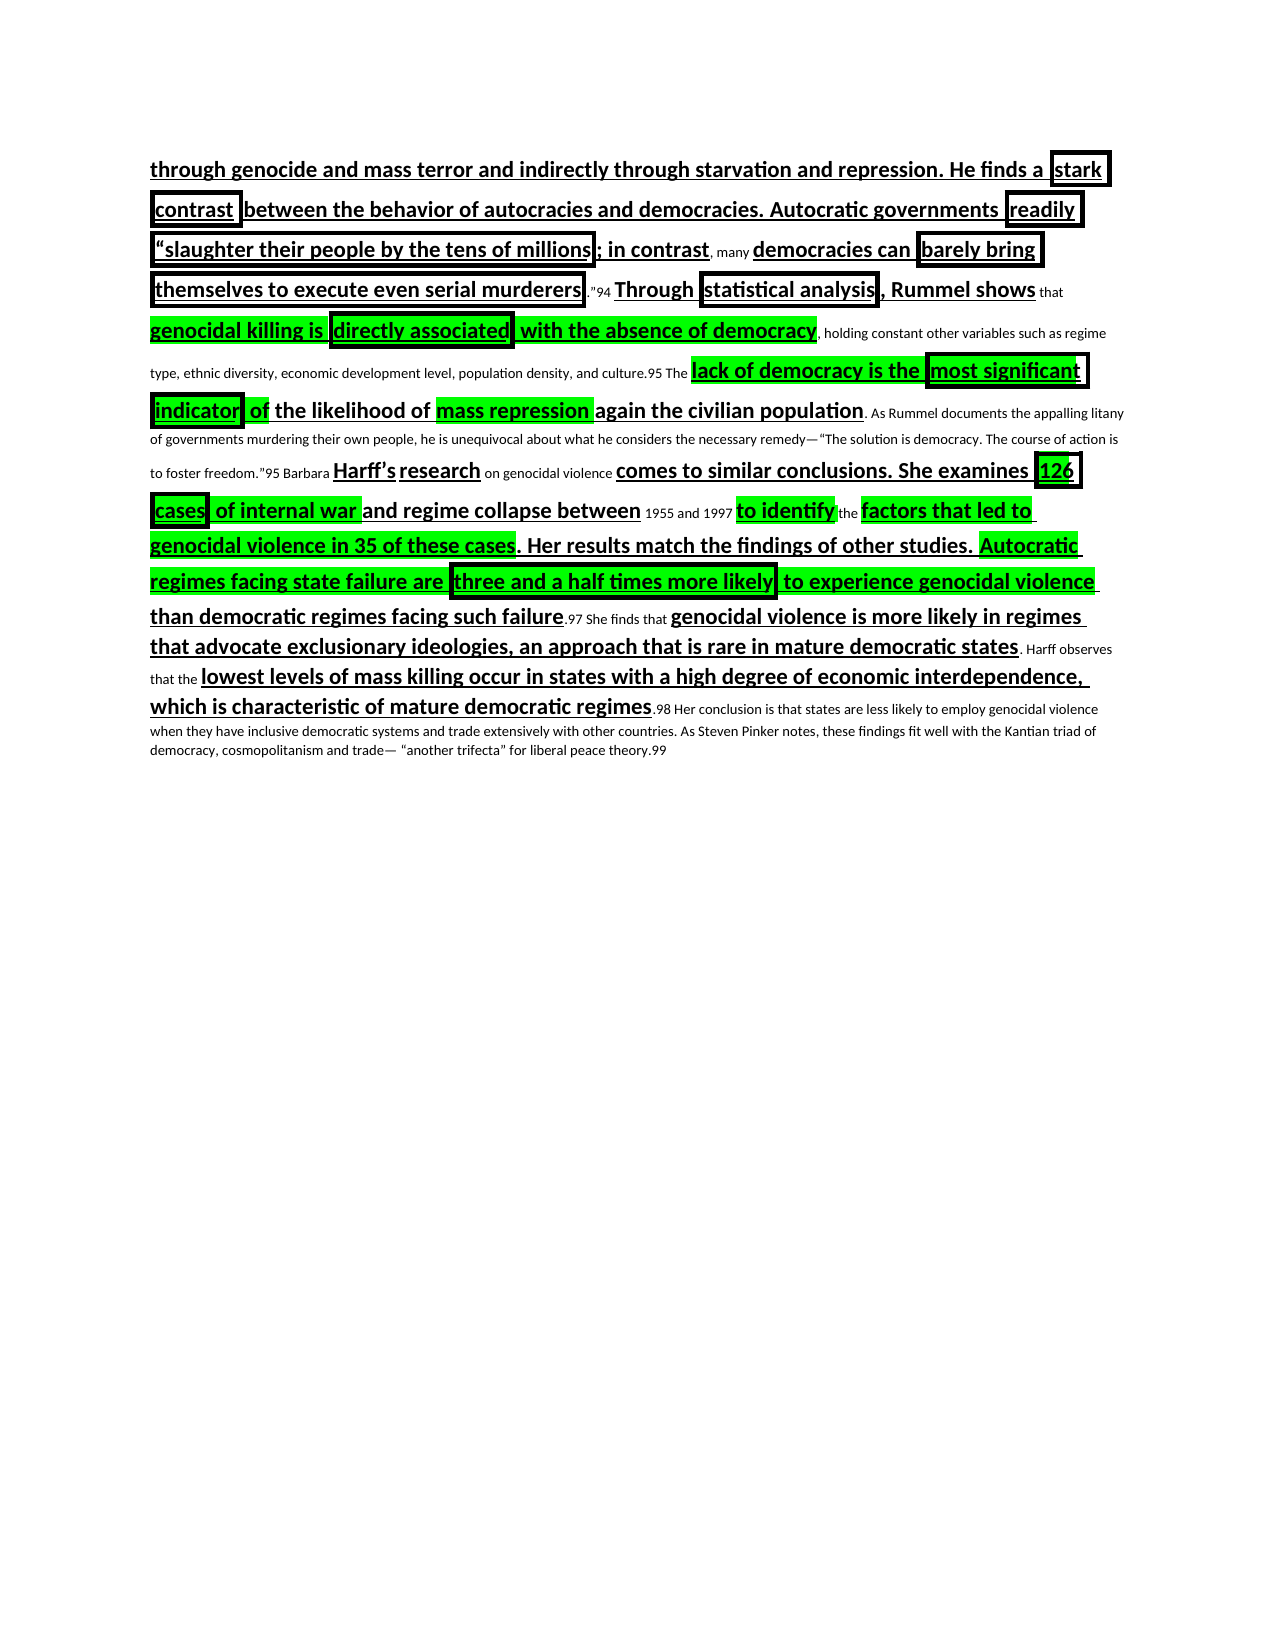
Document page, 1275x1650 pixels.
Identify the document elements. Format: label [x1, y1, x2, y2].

text [150, 150, 1125, 759]
